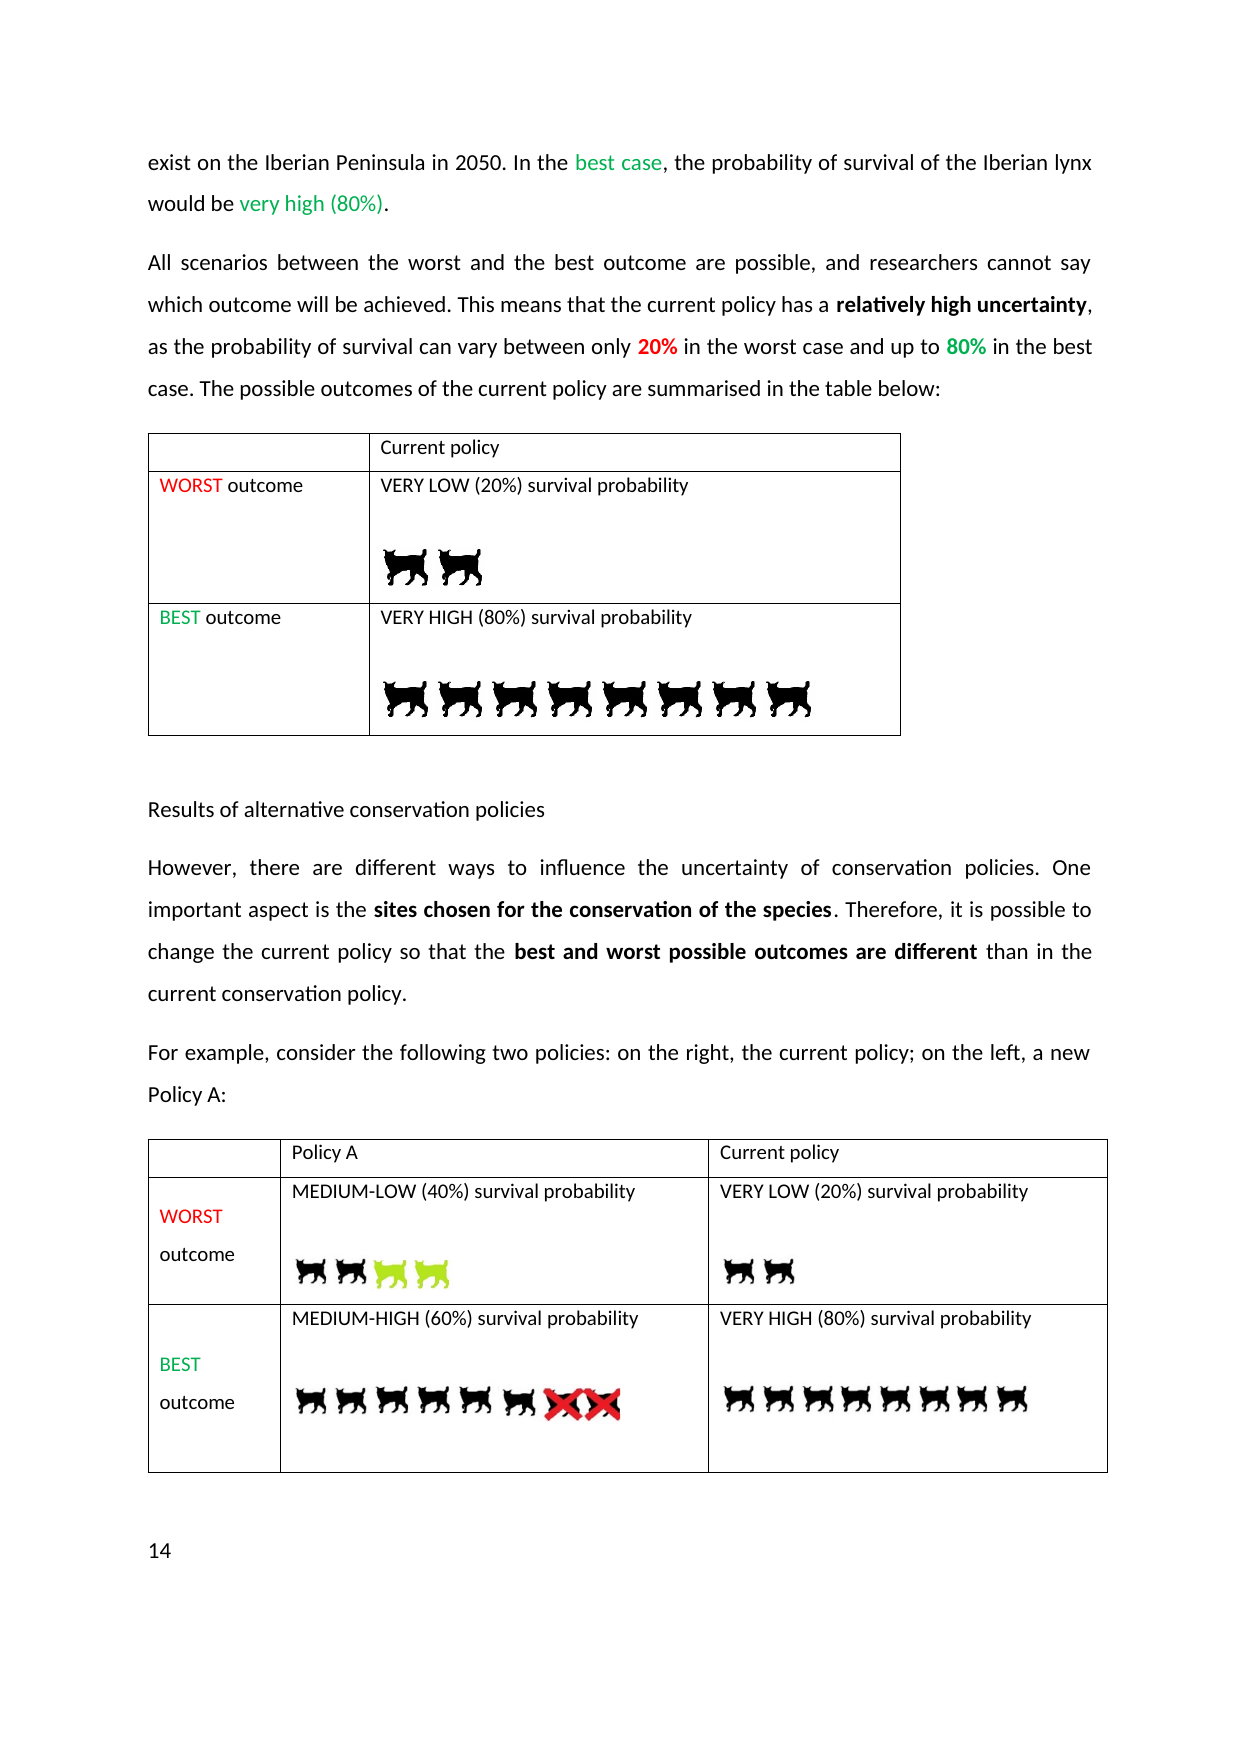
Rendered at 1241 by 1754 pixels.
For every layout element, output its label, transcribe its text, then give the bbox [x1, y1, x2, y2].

table_cell BEST outcome [149, 604, 369, 735]
picture [720, 1381, 1033, 1420]
picture [291, 1254, 455, 1293]
picture [380, 680, 819, 723]
table_cell MEDIUM-HIGH (60%) survival probability [281, 1305, 708, 1472]
table_cell VERY LOW (20%) survival probability [370, 472, 900, 603]
table_header Policy A [281, 1140, 708, 1177]
table_cell WORST outcome [149, 472, 369, 603]
text For example, consider the following two policies: on the right, the current policy; on the left, a new Policy A: [148, 1038, 1093, 1108]
table_cell BEST outcome [149, 1305, 280, 1472]
table_header [149, 1140, 280, 1177]
table_header Current policy [370, 434, 900, 471]
table_cell MEDIUM-LOW (40%) survival probability [281, 1178, 708, 1304]
picture [380, 548, 490, 592]
table_cell VERY LOW (20%) survival probability [709, 1178, 1107, 1304]
text Results of alternative conservation policies [148, 795, 1093, 823]
table_cell VERY HIGH (80%) survival probability [370, 604, 900, 735]
text All scenarios between the worst and the best outcome are possible, and researchers cannot say which outcome will be achieved. This means that the current policy has a relatively high uncertainty, as the probability of survival can vary between only 20% in the worst case and up to 80% in the best case. The possible outcomes of the current policy are summarised in the table below: [148, 248, 1093, 402]
text However, there are different ways to influence the uncertainty of conservation policies. One important aspect is the sites chosen for the conservation of the species. Therefore, it is possible to change the current policy so that the best and worst possible outcomes are different than in the current conservation policy. [148, 853, 1093, 1007]
table_header [149, 434, 369, 471]
table_cell WORST outcome [149, 1178, 280, 1304]
table_cell VERY HIGH (80%) survival probability [709, 1305, 1107, 1472]
picture [291, 1381, 621, 1422]
table_header Current policy [709, 1140, 1107, 1177]
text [148, 148, 1093, 218]
picture [720, 1254, 800, 1292]
